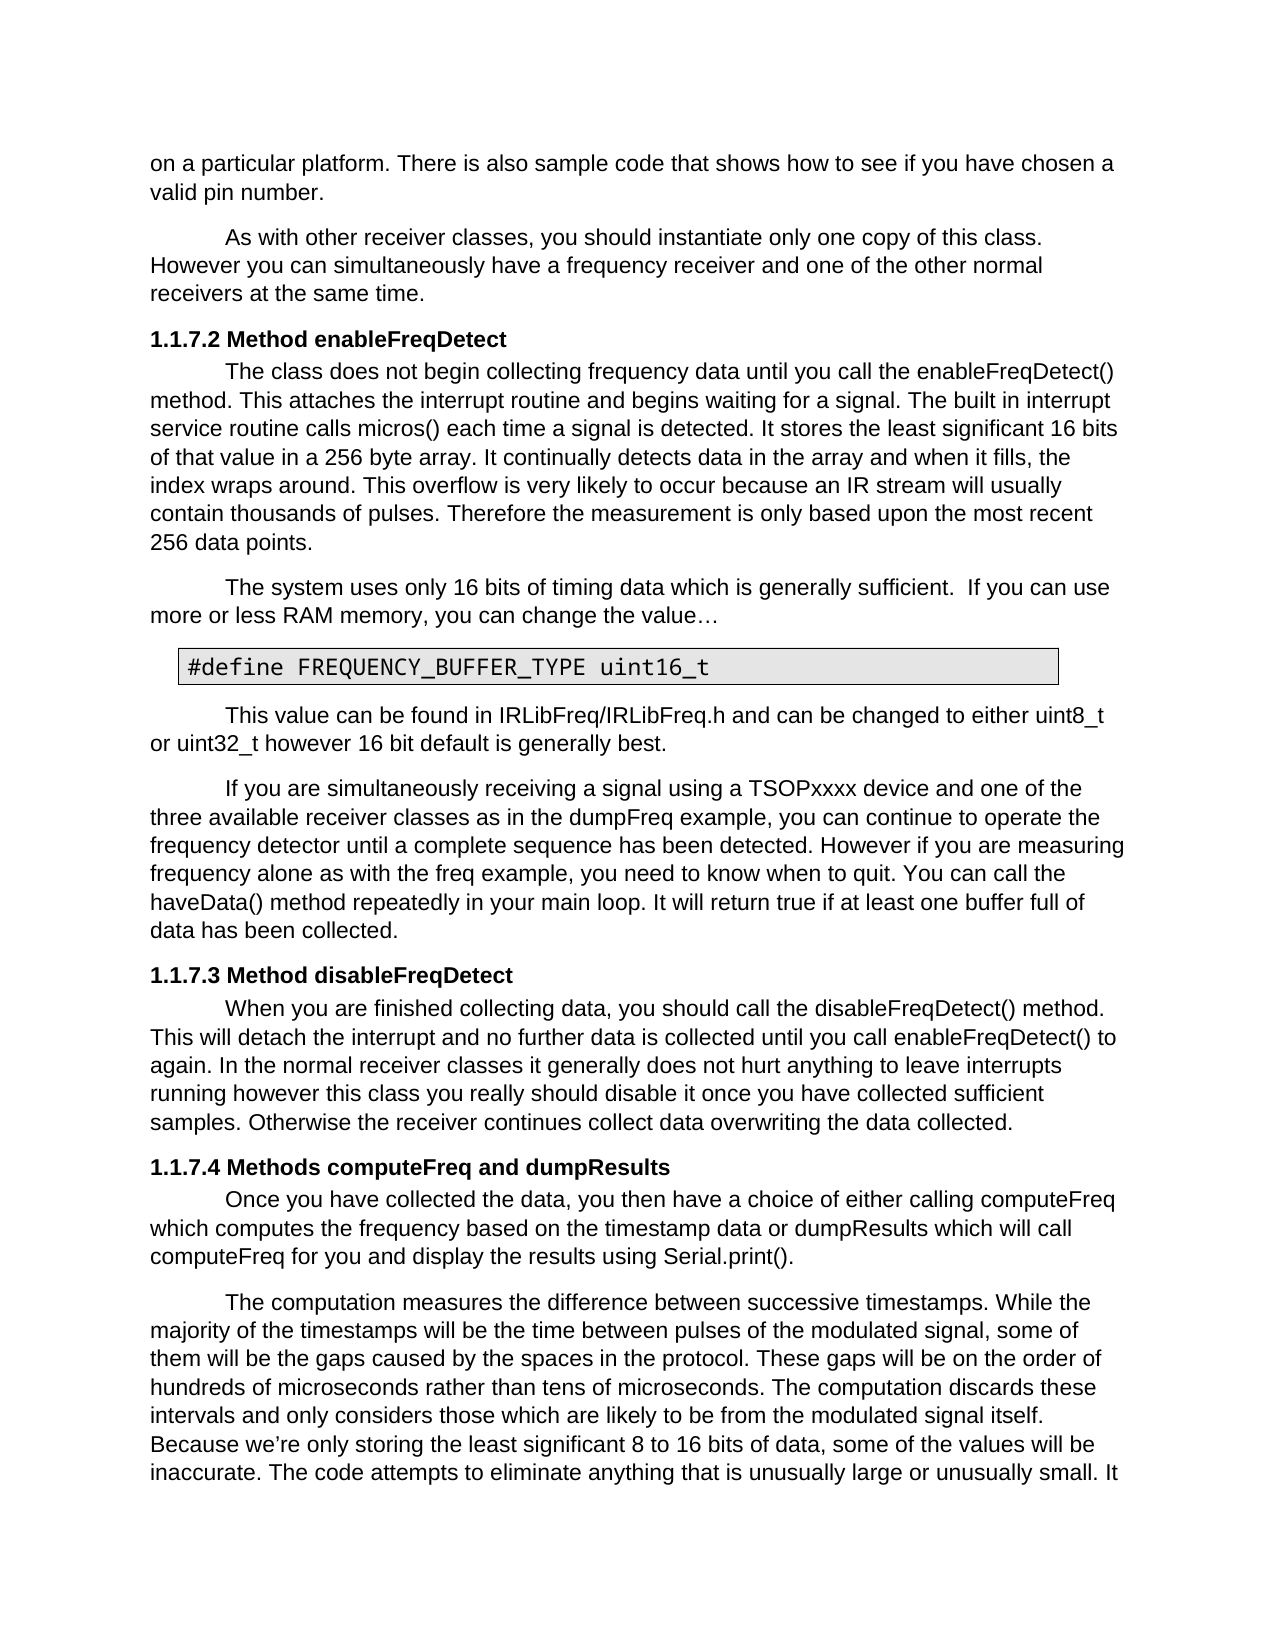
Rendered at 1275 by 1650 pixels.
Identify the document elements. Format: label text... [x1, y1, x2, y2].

subtitle 1.1.7.2 Method enableFreqDetect [150, 326, 1125, 352]
subtitle 1.1.7.4 Methods computeFreq and dumpResults [150, 1154, 1125, 1180]
text This value can be found in IRLibFreq/IRLibFreq.h and can be changed to either uint8_t or uint32_t however 16 bit default is generally best. [150, 702, 1125, 756]
text When you are finished collecting data, you should call the disableFreqDetect() method. This will detach the interrupt and no further data is collected until you call enableFreqDetect() to again. In the normal receiver classes it generally does not hurt anything to leave interrupts running however this class you really should disable it once you have collected sufficient samples. Otherwise the receiver continues collect data overwriting the data collected. [150, 995, 1125, 1135]
text If you are simultaneously receiving a signal using a TSOPxxxx device and one of the three available receiver classes as in the dumpFreq example, you can continue to operate the frequency detector until a complete sequence has been detected. However if you are measuring frequency alone as with the freq example, you need to know when to quit. You can call the haveData() method repeatedly in your main loop. It will return true if at least one buffer full of data has been collected. [150, 775, 1125, 944]
text #define FREQUENCY_BUFFER_TYPE uint16_t [179, 649, 1058, 684]
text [150, 1288, 1125, 1485]
subtitle 1.1.7.3 Method disableFreqDetect [150, 962, 1125, 989]
text The system uses only 16 bits of timing data which is generally sufficient. If you can use more or less RAM memory, you can change the value… [150, 574, 1125, 629]
text The class does not begin collecting frequency data until you call the enableFreqDetect() method. This attaches the interrupt routine and begins waiting for a signal. The built in interrupt service routine calls micros() each time a signal is detected. It stores the least significant 16 bits of that value in a 256 byte array. It continually detects data in the array and when it fills, the index wraps around. This overflow is very likely to occur because an IR stream will usually contain thousands of pulses. Therefore the measurement is only based upon the most recent 256 data points. [150, 358, 1125, 555]
text As with other receiver classes, you should instantiate only one copy of this class. However you can simultaneously have a frequency receiver and one of the other normal receivers at the same time. [150, 223, 1125, 307]
text Once you have collected the data, you then have a choice of either calling computeFreq which computes the frequency based on the timestamp data or dumpResults which will call computeFreq for you and display the results using Serial.print(). [150, 1186, 1125, 1270]
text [150, 150, 1125, 205]
